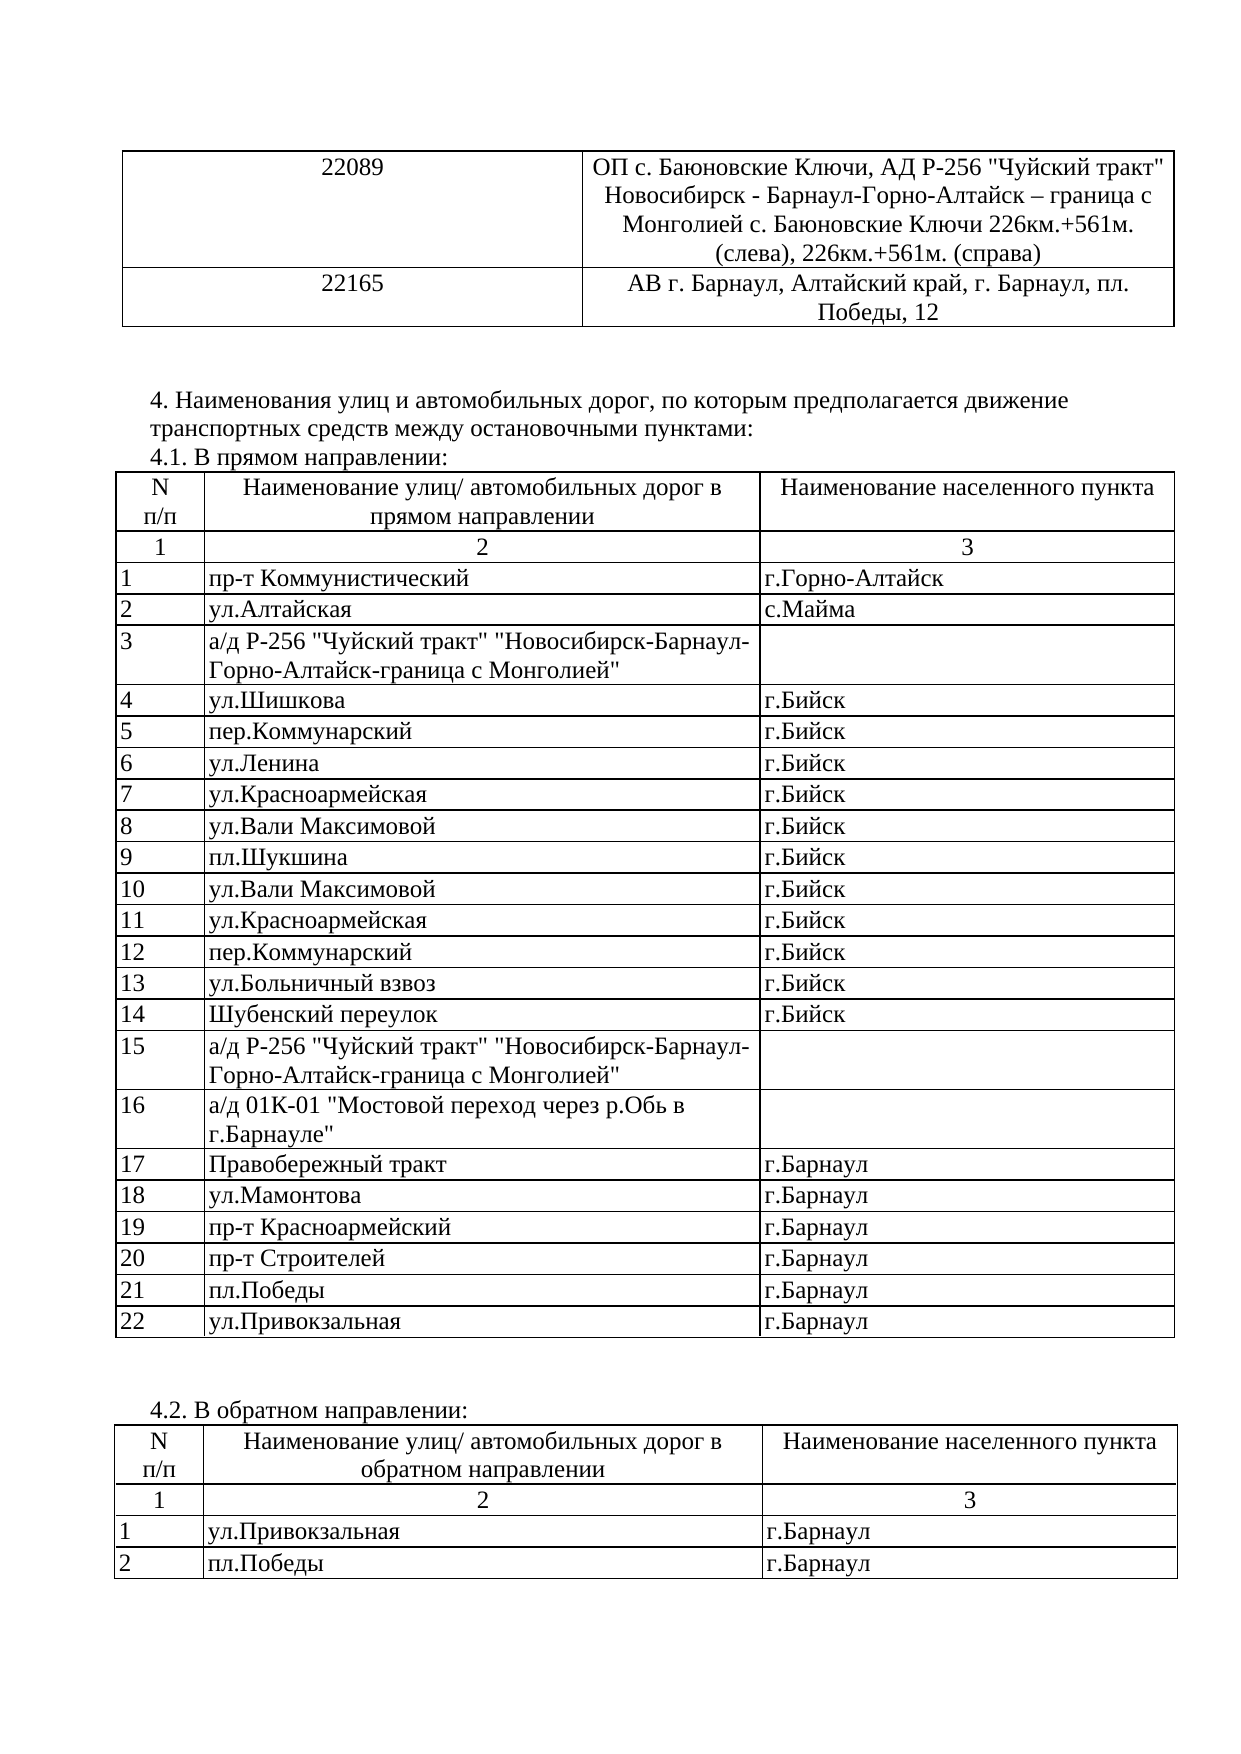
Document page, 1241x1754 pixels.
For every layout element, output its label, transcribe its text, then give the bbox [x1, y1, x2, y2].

table_header N п/п [115, 1426, 203, 1483]
table_cell 15 [117, 1031, 204, 1088]
table_cell г.Барнаул [761, 1149, 1174, 1179]
table_cell а/д Р-256 "Чуйский тракт" "Новосибирск-Барнаул-Горно-Алтайск-граница с Монголией" [205, 1031, 759, 1088]
table_cell 22165 [123, 268, 582, 326]
table_cell 3 [117, 626, 204, 683]
table_cell 22 [117, 1307, 204, 1336]
table_cell г.Бийск [761, 968, 1174, 998]
text 4.1. В прямом направлении: [150, 442, 1090, 471]
table_cell г.Барнаул [761, 1307, 1174, 1336]
table_cell 10 [117, 874, 204, 904]
table_cell ул.Мамонтова [205, 1181, 759, 1211]
table_cell г.Бийск [761, 842, 1174, 872]
table_cell ул.Шишкова [205, 685, 759, 715]
table_cell 9 [117, 842, 204, 872]
table_cell ул.Красноармейская [205, 780, 759, 809]
text 4. Наименования улиц и автомобильных дорог, по которым предполагается движение транспортных средств между остановочными пунктами: [150, 385, 1090, 442]
table_cell пл.Шукшина [205, 842, 759, 872]
table_cell 2 [115, 1547, 203, 1578]
table_cell 3 [763, 1483, 1177, 1515]
table_cell 12 [117, 937, 204, 967]
table_cell [761, 1031, 1174, 1088]
table_cell ул.Алтайская [205, 595, 759, 624]
table_header Наименование улиц/ автомобильных дорог в прямом направлении [205, 473, 759, 530]
table_cell с.Майма [761, 595, 1174, 624]
table_cell г.Горно-Алтайск [761, 563, 1174, 593]
table_cell 17 [117, 1149, 204, 1179]
table_header Наименование населенного пункта [761, 473, 1174, 530]
table_cell пр-т Красноармейский [205, 1212, 759, 1242]
table_cell г.Бийск [761, 937, 1174, 967]
table_cell а/д 01К-01 "Мостовой переход через р.Обь в г.Барнауле" [205, 1090, 759, 1148]
table_header Наименование населенного пункта [763, 1426, 1177, 1483]
table_cell [761, 626, 1174, 683]
table_cell 14 [117, 1000, 204, 1029]
table_cell ОП с. Баюновские Ключи, АД Р-256 "Чуйский тракт" Новосибирск - Барнаул-Горно-Алтайск – граница с Монголией с. Баюновские Ключи 226км.+561м. (слева), 226км.+561м. (справа) [583, 152, 1173, 267]
table_cell г.Барнаул [763, 1546, 1177, 1578]
table_cell пл.Победы [205, 1275, 759, 1305]
table_cell г.Барнаул [761, 1212, 1174, 1242]
table_cell 1 [117, 532, 204, 561]
table_cell ул.Красноармейская [205, 905, 759, 935]
table_cell 21 [117, 1275, 204, 1305]
table_cell 6 [117, 748, 204, 778]
table_cell 16 [117, 1090, 204, 1148]
table_cell пр-т Строителей [205, 1244, 759, 1273]
table_header Наименование улиц/ автомобильных дорог в обратном направлении [204, 1426, 762, 1483]
table_cell г.Бийск [761, 685, 1174, 715]
text 4.2. В обратном направлении: [150, 1395, 1090, 1424]
table_cell 3 [761, 532, 1174, 561]
table_cell пл.Победы [204, 1548, 762, 1578]
table_cell г.Бийск [761, 1000, 1174, 1029]
table_cell ул.Вали Максимовой [205, 874, 759, 904]
table_cell а/д Р-256 "Чуйский тракт" "Новосибирск-Барнаул-Горно-Алтайск-граница с Монголией" [205, 626, 759, 683]
table_cell 7 [117, 780, 204, 809]
table_cell ул.Привокзальная [204, 1516, 762, 1546]
table_cell г.Бийск [761, 905, 1174, 935]
table_cell АВ г. Барнаул, Алтайский край, г. Барнаул, пл. Победы, 12 [583, 268, 1173, 326]
table_cell 1 [115, 1516, 203, 1546]
table_cell г.Бийск [761, 748, 1174, 778]
table_cell Шубенский переулок [205, 1000, 759, 1029]
table_cell пер.Коммунарский [205, 937, 759, 967]
table_cell г.Барнаул [761, 1275, 1174, 1305]
table_header N п/п [117, 473, 204, 530]
table_cell 1 [115, 1484, 203, 1515]
table_cell 19 [117, 1212, 204, 1242]
table_cell Правобережный тракт [205, 1149, 759, 1179]
table_cell ул.Привокзальная [205, 1307, 759, 1336]
table_cell 2 [117, 595, 204, 624]
table_cell 2 [204, 1485, 762, 1515]
table_cell г.Барнаул [763, 1515, 1177, 1546]
table_cell [761, 1090, 1174, 1148]
table_cell ул.Вали Максимовой [205, 811, 759, 841]
table_cell г.Бийск [761, 717, 1174, 746]
table_cell г.Барнаул [761, 1181, 1174, 1211]
table_cell 13 [117, 968, 204, 998]
table_cell ул.Ленина [205, 748, 759, 778]
table_cell г.Бийск [761, 811, 1174, 841]
table_cell 2 [205, 532, 759, 561]
table_cell 5 [117, 717, 204, 746]
table_cell г.Барнаул [761, 1244, 1174, 1273]
table_cell 4 [117, 685, 204, 715]
table_cell 18 [117, 1181, 204, 1211]
table_cell пр-т Коммунистический [205, 563, 759, 593]
table_cell г.Бийск [761, 780, 1174, 809]
table_cell 8 [117, 811, 204, 841]
table_cell 22089 [123, 152, 582, 267]
table_cell ул.Больничный взвоз [205, 968, 759, 998]
table_cell пер.Коммунарский [205, 717, 759, 746]
table_cell 11 [117, 905, 204, 935]
table_cell г.Бийск [761, 874, 1174, 904]
table_cell 20 [117, 1244, 204, 1273]
table_cell 1 [117, 563, 204, 593]
